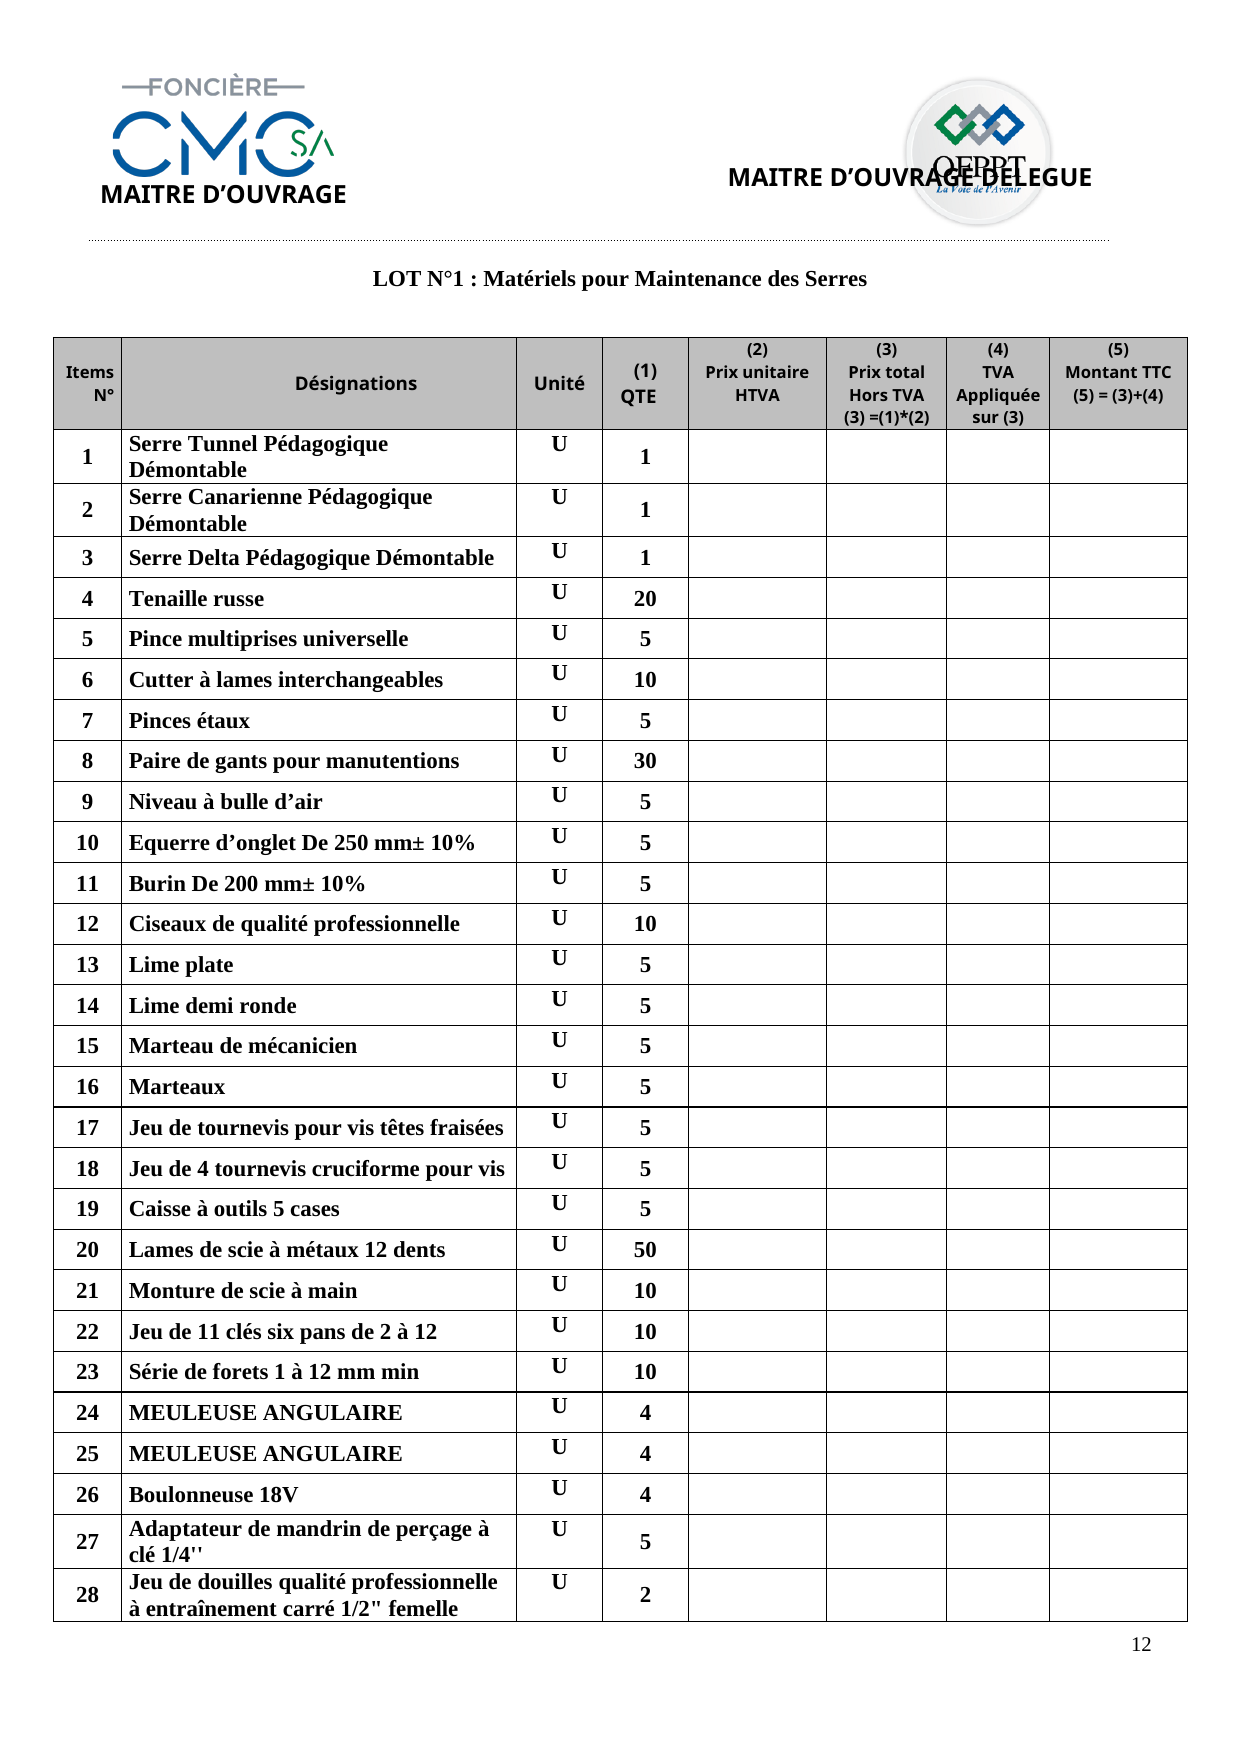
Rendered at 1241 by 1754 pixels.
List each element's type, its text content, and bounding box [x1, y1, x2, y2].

table_cell Jeu de douilles qualité professionnelle à entraînement carré 1/2" femelle [122, 1569, 516, 1621]
table_cell 23 [54, 1352, 121, 1391]
table_cell 1 [54, 430, 121, 482]
table_header (4) TVA Appliquée sur (3) [947, 338, 1049, 429]
table_cell 10 [54, 822, 121, 862]
table_cell [689, 1393, 826, 1432]
table_cell U [517, 904, 602, 943]
table_cell [827, 782, 946, 821]
table_header Items N° [54, 338, 121, 429]
table_cell 24 [54, 1393, 121, 1432]
table_cell [947, 1393, 1049, 1432]
table_cell 9 [54, 782, 121, 821]
table_cell U [517, 741, 602, 781]
table_cell [827, 863, 946, 903]
table_cell U [517, 430, 602, 482]
table_cell U [517, 659, 602, 699]
table_cell [947, 484, 1049, 536]
table_cell Tenaille russe [122, 578, 516, 618]
table_cell [1050, 1569, 1187, 1621]
table_cell 17 [54, 1108, 121, 1147]
table_cell [947, 1230, 1049, 1269]
table_cell [689, 1352, 826, 1391]
table_cell Marteaux [122, 1067, 516, 1106]
table_cell 5 [603, 1515, 688, 1567]
table_cell Jeu de 4 tournevis cruciforme pour vis [122, 1148, 516, 1188]
table_cell 22 [54, 1311, 121, 1351]
table_header (3) Prix total Hors TVA (3) =(1)*(2) [827, 338, 946, 429]
table_cell U [517, 1189, 602, 1228]
table_cell U [517, 1270, 602, 1310]
table_cell 5 [603, 619, 688, 658]
table_cell 7 [54, 700, 121, 740]
table_cell 2 [603, 1569, 688, 1621]
table_cell 4 [603, 1433, 688, 1473]
table_cell [827, 985, 946, 1025]
table_cell U [517, 1569, 602, 1621]
table_cell [689, 1311, 826, 1351]
table_cell [1050, 1474, 1187, 1514]
table_cell Série de forets 1 à 12 mm min [122, 1352, 516, 1391]
table_cell Serre Tunnel Pédagogique Démontable [122, 430, 516, 482]
table_cell 5 [603, 863, 688, 903]
table_cell [827, 1189, 946, 1228]
table_cell Jeu de tournevis pour vis têtes fraisées [122, 1108, 516, 1147]
table_cell [1050, 863, 1187, 903]
table_cell 20 [603, 578, 688, 618]
table_cell 4 [54, 578, 121, 618]
table_cell [1050, 1026, 1187, 1066]
table_cell Cutter à lames interchangeables [122, 659, 516, 699]
table_cell [1050, 537, 1187, 577]
table_cell 21 [54, 1270, 121, 1310]
table_cell [689, 1270, 826, 1310]
table_cell 5 [603, 822, 688, 862]
table_cell [947, 1067, 1049, 1106]
table_cell [689, 1067, 826, 1106]
table_cell [689, 822, 826, 862]
table_cell U [517, 985, 602, 1025]
table_cell 5 [603, 1189, 688, 1228]
table_cell [1050, 1352, 1187, 1391]
table_cell [827, 1474, 946, 1514]
table_cell [827, 1067, 946, 1106]
table_cell [1050, 619, 1187, 658]
table_cell [1050, 1270, 1187, 1310]
table_cell Pinces étaux [122, 700, 516, 740]
table_cell 25 [54, 1433, 121, 1473]
table_cell 10 [603, 659, 688, 699]
table_cell 5 [603, 985, 688, 1025]
table_cell [689, 1474, 826, 1514]
table_cell [1050, 1067, 1187, 1106]
table_cell 5 [603, 700, 688, 740]
table_cell [947, 782, 1049, 821]
table_cell 5 [603, 1067, 688, 1106]
table_cell [827, 1311, 946, 1351]
picture [112, 73, 334, 177]
table_cell 2 [54, 484, 121, 536]
table_cell U [517, 1108, 602, 1147]
table_cell 50 [603, 1230, 688, 1269]
table_cell [1050, 578, 1187, 618]
table_cell [947, 904, 1049, 943]
table_cell [947, 1515, 1049, 1567]
table_cell 5 [603, 1026, 688, 1066]
table_cell 26 [54, 1474, 121, 1514]
table_cell [827, 1230, 946, 1269]
table_cell [947, 1026, 1049, 1066]
table_cell [689, 1108, 826, 1147]
table_header (5) Montant TTC (5) = (3)+(4) [1050, 338, 1187, 429]
table_cell U [517, 863, 602, 903]
table_header Unité [517, 338, 602, 429]
table_cell 19 [54, 1189, 121, 1228]
table_cell [947, 1311, 1049, 1351]
table_cell [689, 484, 826, 536]
table_cell [689, 1230, 826, 1269]
table_cell [1050, 1393, 1187, 1432]
table_cell Ciseaux de qualité professionnelle [122, 904, 516, 943]
table_cell 18 [54, 1148, 121, 1188]
table_cell [947, 822, 1049, 862]
table_cell [827, 659, 946, 699]
table_cell [947, 1189, 1049, 1228]
table_cell Boulonneuse 18V [122, 1474, 516, 1514]
table_cell 30 [603, 741, 688, 781]
table_cell [1050, 1148, 1187, 1188]
table_cell [827, 945, 946, 984]
table_cell [689, 1189, 826, 1228]
table_cell [1050, 1433, 1187, 1473]
table_cell [827, 1569, 946, 1621]
table_cell Serre Delta Pédagogique Démontable [122, 537, 516, 577]
table_cell Serre Canarienne Pédagogique Démontable [122, 484, 516, 536]
table_cell 20 [54, 1230, 121, 1269]
table_cell 1 [603, 484, 688, 536]
table_cell Pince multiprises universelle [122, 619, 516, 658]
table_cell U [517, 1026, 602, 1066]
table_cell 27 [54, 1515, 121, 1567]
picture [899, 73, 1057, 231]
table_cell [1050, 945, 1187, 984]
table_cell [1050, 822, 1187, 862]
table_cell 6 [54, 659, 121, 699]
table_cell [827, 1352, 946, 1391]
text LOT N°1 : Matériels pour Maintenance des Serres [89, 265, 1152, 291]
table_cell [689, 1515, 826, 1567]
picture [1046, 170, 1057, 183]
table_cell [947, 945, 1049, 984]
table_cell 8 [54, 741, 121, 781]
table_cell [689, 782, 826, 821]
table_cell [827, 537, 946, 577]
table_cell [689, 985, 826, 1025]
table_cell [827, 904, 946, 943]
table_cell U [517, 1230, 602, 1269]
table_cell 4 [603, 1393, 688, 1432]
table_cell Caisse à outils 5 cases [122, 1189, 516, 1228]
table_cell [947, 1352, 1049, 1391]
table_cell [827, 578, 946, 618]
table_cell [689, 659, 826, 699]
table_cell [947, 741, 1049, 781]
table_cell 3 [54, 537, 121, 577]
table_cell [947, 1433, 1049, 1473]
table_cell 14 [54, 985, 121, 1025]
table_cell Paire de gants pour manutentions [122, 741, 516, 781]
table_cell U [517, 1474, 602, 1514]
table_cell [827, 1515, 946, 1567]
table_cell U [517, 1352, 602, 1391]
table_cell [1050, 700, 1187, 740]
table_cell 16 [54, 1067, 121, 1106]
table_cell 13 [54, 945, 121, 984]
table_cell 12 [54, 904, 121, 943]
table_cell U [517, 700, 602, 740]
table_header (2) Prix unitaire HTVA [689, 338, 826, 429]
table_cell [827, 484, 946, 536]
table_cell MEULEUSE ANGULAIRE [122, 1433, 516, 1473]
table_cell 15 [54, 1026, 121, 1066]
table_cell U [517, 1515, 602, 1567]
table_cell U [517, 537, 602, 577]
table_cell Niveau à bulle d’air [122, 782, 516, 821]
table_cell [947, 659, 1049, 699]
table_cell U [517, 484, 602, 536]
table_cell [947, 1108, 1049, 1147]
table_cell [827, 822, 946, 862]
table_cell 5 [603, 945, 688, 984]
table_cell U [517, 1311, 602, 1351]
table_cell U [517, 1393, 602, 1432]
table_cell [689, 945, 826, 984]
table_cell U [517, 1067, 602, 1106]
table_cell [947, 619, 1049, 658]
table_cell Burin De 200 mm± 10% [122, 863, 516, 903]
table_cell [947, 1270, 1049, 1310]
table_cell 28 [54, 1569, 121, 1621]
table_cell [689, 578, 826, 618]
table_cell 10 [603, 1311, 688, 1351]
table_cell [1050, 782, 1187, 821]
table_cell [689, 1433, 826, 1473]
table_cell 10 [603, 904, 688, 943]
table_cell [827, 1393, 946, 1432]
table_header Désignations [122, 338, 516, 429]
table_cell [827, 1433, 946, 1473]
table_cell [689, 741, 826, 781]
table_cell [1050, 1189, 1187, 1228]
table_cell [827, 430, 946, 482]
table_cell [947, 578, 1049, 618]
table_cell U [517, 1148, 602, 1188]
table_cell [689, 1026, 826, 1066]
table_cell U [517, 945, 602, 984]
table_cell 1 [603, 537, 688, 577]
table_cell [947, 985, 1049, 1025]
table_cell [689, 537, 826, 577]
table_cell [1050, 1311, 1187, 1351]
table_cell 10 [603, 1270, 688, 1310]
table_cell [1050, 430, 1187, 482]
table_cell [689, 430, 826, 482]
table_cell [947, 537, 1049, 577]
table_cell MEULEUSE ANGULAIRE [122, 1393, 516, 1432]
table_cell 5 [54, 619, 121, 658]
table_cell 5 [603, 1108, 688, 1147]
table_cell [827, 1270, 946, 1310]
table_cell [947, 700, 1049, 740]
table_cell [689, 619, 826, 658]
table_cell [947, 863, 1049, 903]
table_cell Adaptateur de mandrin de perçage à clé 1/4'' [122, 1515, 516, 1567]
table_cell [827, 741, 946, 781]
table_cell Monture de scie à main [122, 1270, 516, 1310]
table_cell U [517, 1433, 602, 1473]
table_cell 10 [603, 1352, 688, 1391]
table_cell 5 [603, 782, 688, 821]
table_cell U [517, 822, 602, 862]
table_cell [1050, 741, 1187, 781]
table_cell [827, 1026, 946, 1066]
table_cell 5 [603, 1148, 688, 1188]
table_cell [947, 1148, 1049, 1188]
table_cell Jeu de 11 clés six pans de 2 à 12 [122, 1311, 516, 1351]
table_cell [827, 700, 946, 740]
table_cell [1050, 985, 1187, 1025]
table_cell [689, 904, 826, 943]
table_cell [827, 1108, 946, 1147]
table_cell [689, 1569, 826, 1621]
table_cell U [517, 782, 602, 821]
table_cell [827, 619, 946, 658]
table_cell Equerre d’onglet De 250 mm± 10% [122, 822, 516, 862]
table_cell [827, 1148, 946, 1188]
table_header (1) QTE [603, 338, 688, 429]
table_cell Lames de scie à métaux 12 dents [122, 1230, 516, 1269]
table_cell 11 [54, 863, 121, 903]
table_cell 4 [603, 1474, 688, 1514]
table_cell [689, 863, 826, 903]
table_cell [947, 1569, 1049, 1621]
table_cell Lime demi ronde [122, 985, 516, 1025]
table_cell U [517, 578, 602, 618]
table_cell [1050, 904, 1187, 943]
table_cell Lime plate [122, 945, 516, 984]
table_cell [689, 1148, 826, 1188]
table_cell U [517, 619, 602, 658]
table_cell [1050, 1515, 1187, 1567]
table_cell [689, 700, 826, 740]
table_cell Marteau de mécanicien [122, 1026, 516, 1066]
table_cell [1050, 1230, 1187, 1269]
table_cell [1050, 659, 1187, 699]
table_cell 1 [603, 430, 688, 482]
table_cell [1050, 1108, 1187, 1147]
table_cell [947, 1474, 1049, 1514]
table_cell [1050, 484, 1187, 536]
table_cell [947, 430, 1049, 482]
